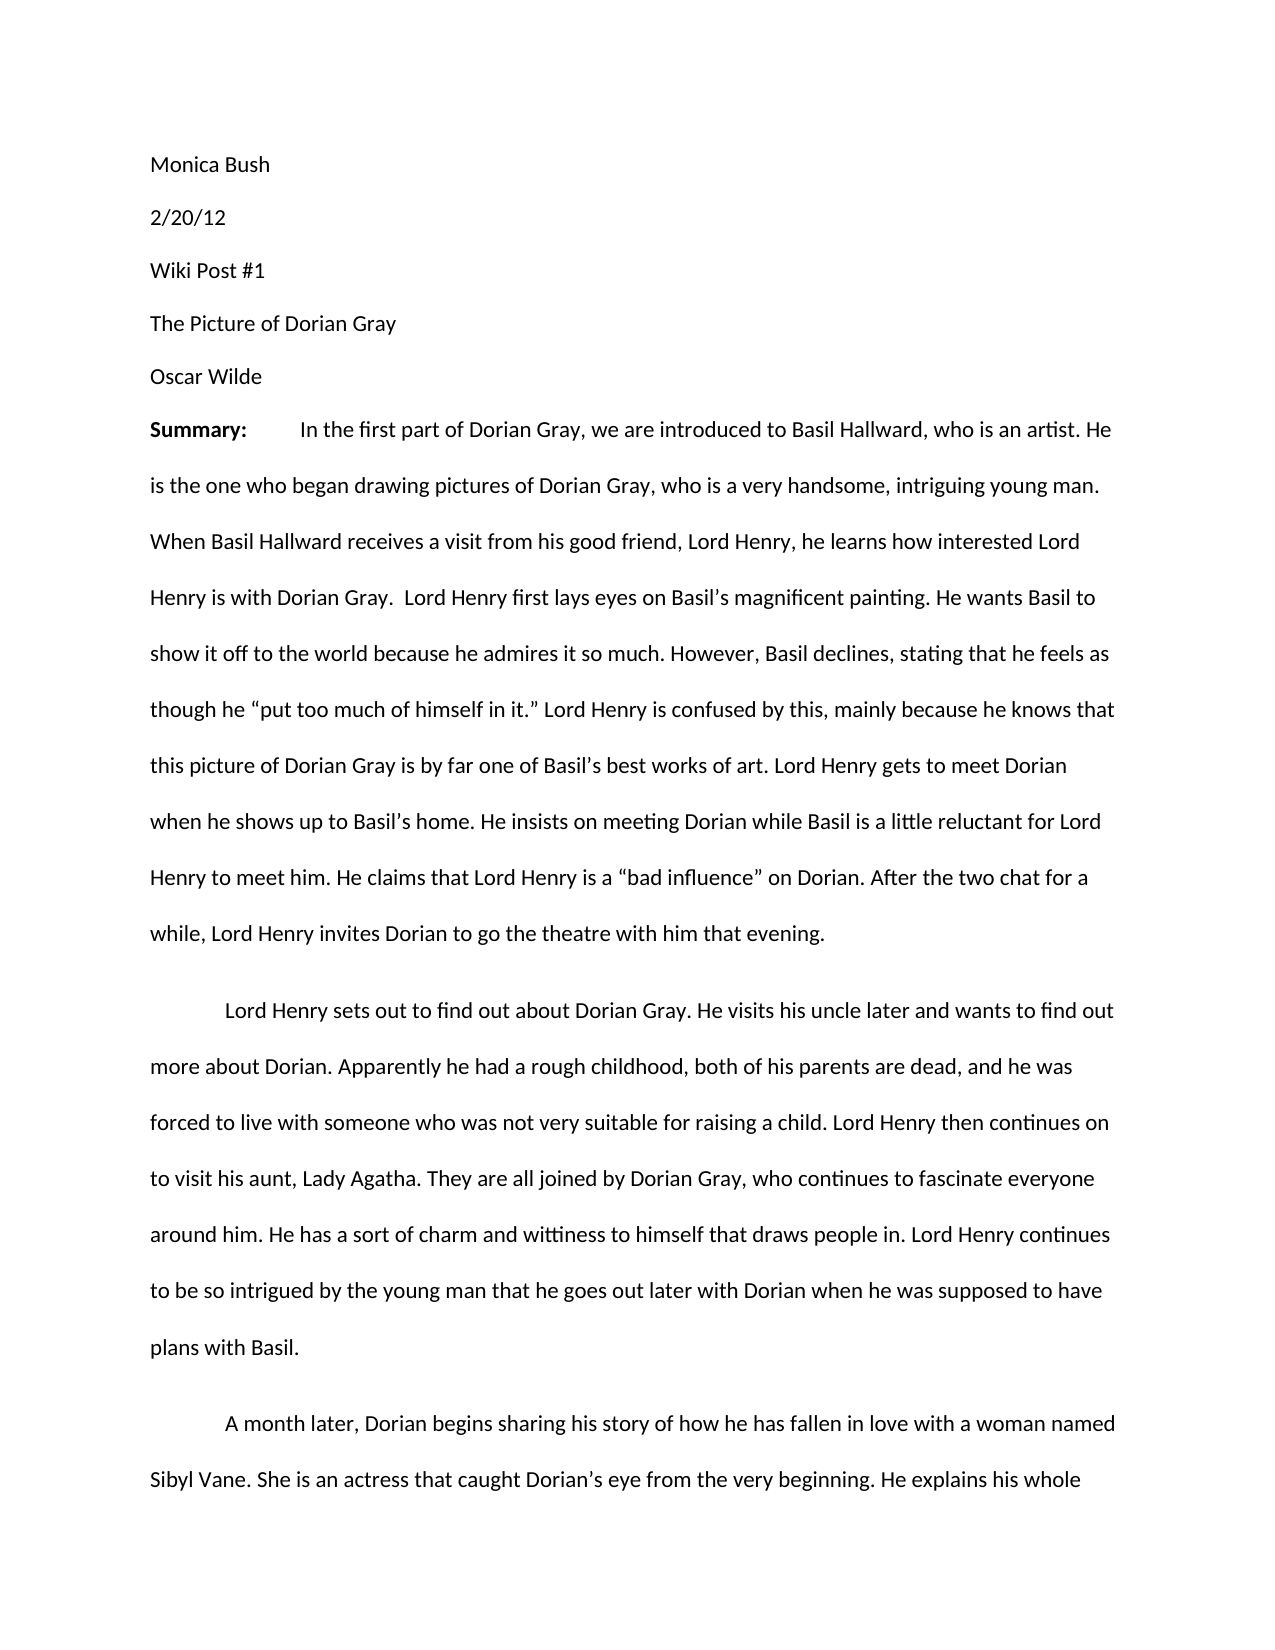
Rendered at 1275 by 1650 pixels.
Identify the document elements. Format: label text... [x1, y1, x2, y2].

text Lord Henry sets out to find out about Dorian Gray. He visits his uncle later and wants to find out more about Dorian. Apparently he had a rough childhood, both of his parents are dead, and he was forced to live with someone who was not very suitable for raising a child. Lord Henry then continues on to visit his aunt, Lady Agatha. They are all joined by Dorian Gray, who continues to fascinate everyone around him. He has a sort of charm and wittiness to himself that draws people in. Lord Henry continues to be so intrigued by the young man that he goes out later with Dorian when he was supposed to have plans with Basil. [150, 996, 1125, 1361]
text The Picture of Dorian Gray [150, 309, 1125, 337]
text 2/20/12 [150, 203, 1125, 231]
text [150, 1409, 1125, 1493]
text Wiki Post #1 [150, 256, 1125, 284]
text Summary: In the first part of Dorian Gray, we are introduced to Basil Hallward, who is an artist. He is the one who began drawing pictures of Dorian Gray, who is a very handsome, intriguing young man. When Basil Hallward receives a visit from his good friend, Lord Henry, he learns how interested Lord Henry is with Dorian Gray. Lord Henry first lays eyes on Basil’s magnificent painting. He wants Basil to show it off to the world because he admires it so much. However, Basil declines, stating that he feels as though he “put too much of himself in it.” Lord Henry is confused by this, mainly because he knows that this picture of Dorian Gray is by far one of Basil’s best works of art. Lord Henry gets to meet Dorian when he shows up to Basil’s home. He insists on meeting Dorian while Basil is a little reluctant for Lord Henry to meet him. He claims that Lord Henry is a “bad influence” on Dorian. After the two chat for a while, Lord Henry invites Dorian to go the theatre with him that evening. [150, 415, 1125, 947]
text Monica Bush [150, 150, 1125, 178]
text Oscar Wilde [150, 362, 1125, 390]
